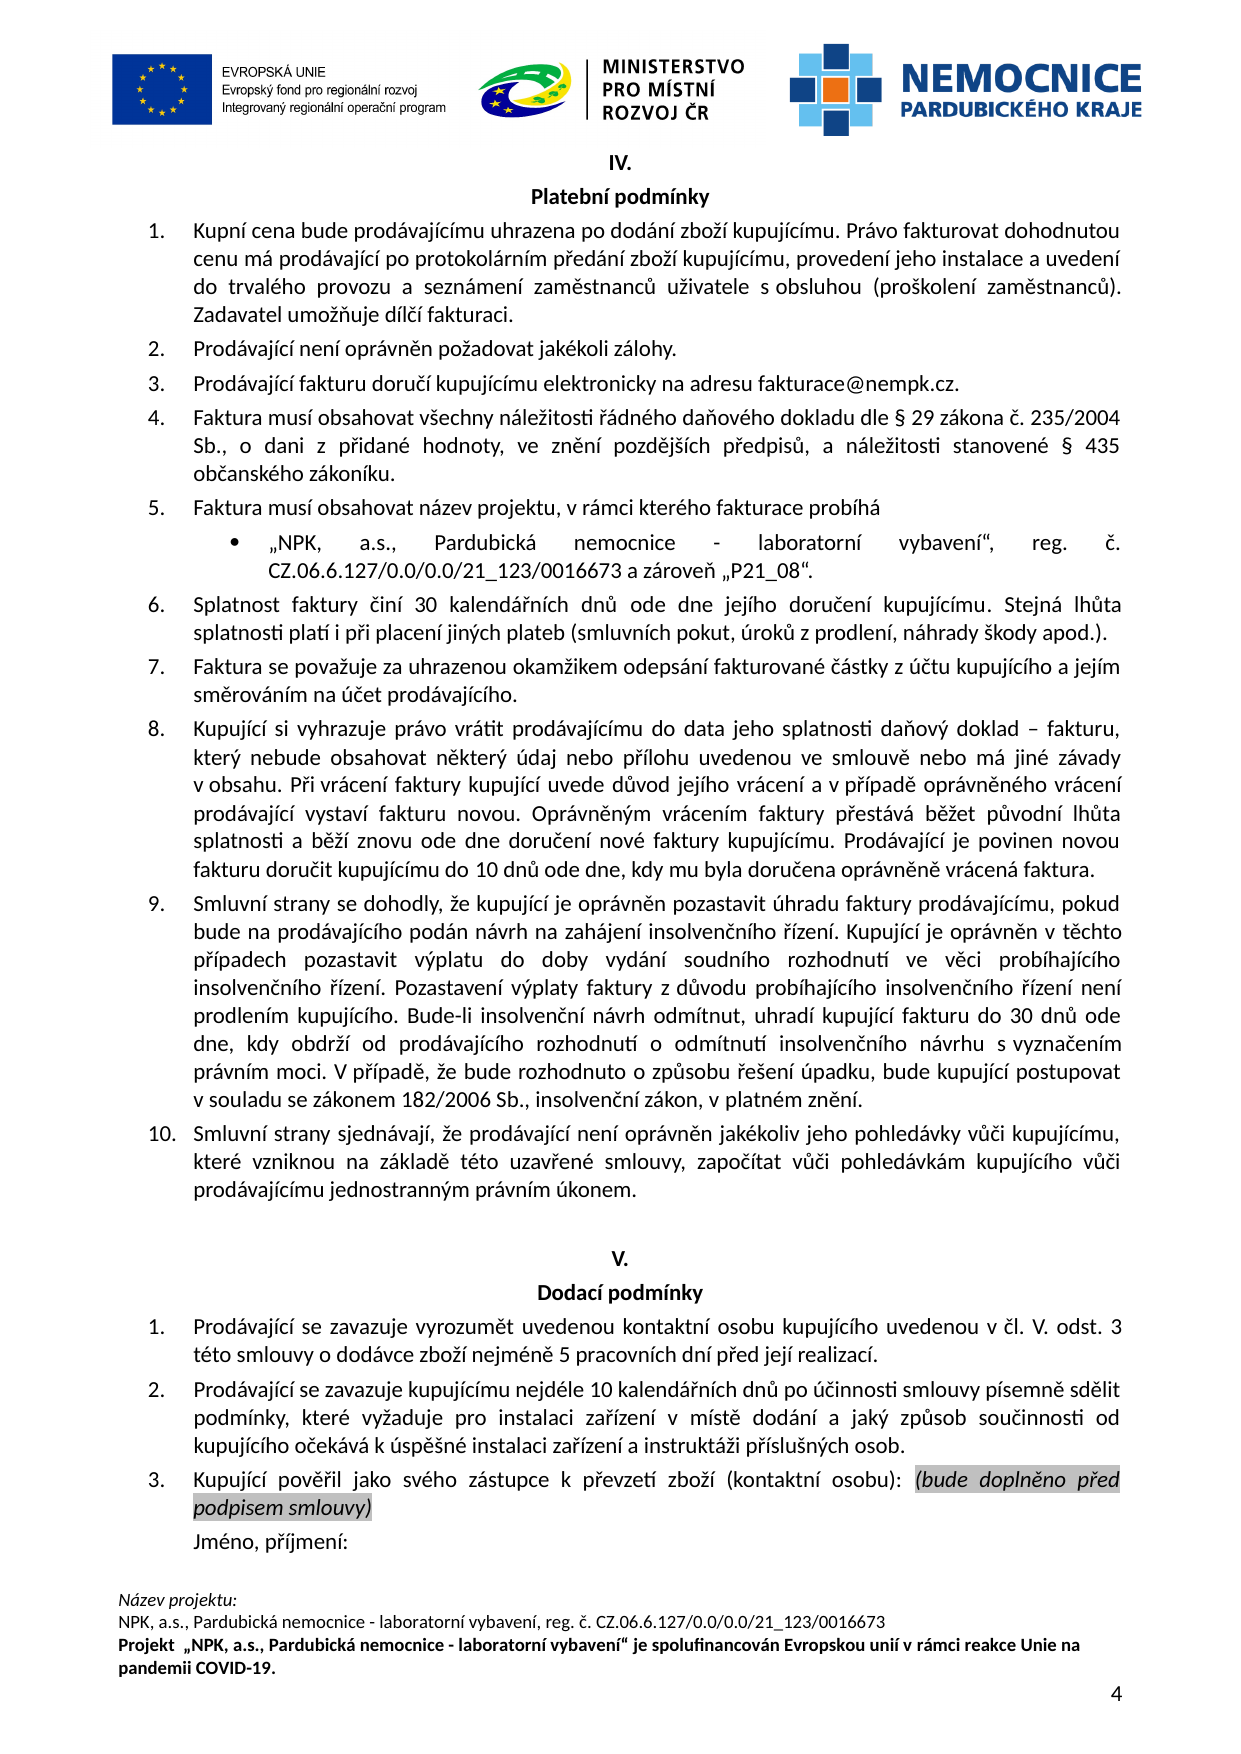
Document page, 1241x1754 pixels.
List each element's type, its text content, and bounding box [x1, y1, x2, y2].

list Faktura musí obsahovat všechny náležitosti řádného daňového dokladu dle § 29 zákona č. 235/2004 Sb., o dani z přidané hodnoty, ve znění pozdějších předpisů, a náležitosti stanovené § 435 občanského zákoníku. [148, 403, 1122, 487]
list Smluvní strany sjednávají, že prodávající není oprávněn jakékoliv jeho pohledávky vůči kupujícímu, které vzniknou na základě této uzavřené smlouvy, započítat vůči pohledávkám kupujícího vůči prodávajícímu jednostranným právním úkonem. [148, 1119, 1122, 1203]
list Prodávající se zavazuje kupujícímu nejdéle 10 kalendářních dnů po účinnosti smlouvy písemně sdělit podmínky, které vyžaduje pro instalaci zařízení v místě dodání a jaký způsob součinnosti od kupujícího očekává k úspěšné instalaci zařízení a instruktáži příslušných osob. [148, 1375, 1122, 1459]
list „NPK, a.s., Pardubická nemocnice - laboratorní vybavení“, reg. č. CZ.06.6.127/0.0/0.0/21_123/0016673 a zároveň „P21_08“. [231, 528, 1122, 584]
text IV. [118, 148, 1122, 176]
text Dodací podmínky [118, 1278, 1122, 1306]
list Splatnost faktury činí 30 kalendářních dnů ode dne jejího doručení kupujícímu. Stejná lhůta splatnosti platí i při placení jiných plateb (smluvních pokut, úroků z prodlení, náhrady škody apod.). [148, 590, 1122, 646]
list Prodávající není oprávněn požadovat jakékoli zálohy. [148, 334, 1122, 363]
text v. [118, 1244, 1122, 1272]
list Kupní cena bude prodávajícímu uhrazena po dodání zboží kupujícímu. Právo fakturovat dohodnutou cenu má prodávající po protokolárním předání zboží kupujícímu, provedení jeho instalace a uvedení do trvalého provozu a seznámení zaměstnanců uživatele s obsluhou (proškolení zaměstnanců). Zadavatel umožňuje dílčí fakturaci. [148, 216, 1122, 328]
text Jméno, příjmení: [193, 1527, 1122, 1555]
list Kupující pověřil jako svého zástupce k převzetí zboží (kontaktní osobu): (bude doplněno před podpisem smlouvy) [148, 1465, 1122, 1521]
list Prodávající fakturu doručí kupujícímu elektronicky na adresu fakturace@nempk.cz. [148, 369, 1122, 397]
list Kupující si vyhrazuje právo vrátit prodávajícímu do data jeho splatnosti daňový doklad – fakturu, který nebude obsahovat některý údaj nebo přílohu uvedenou ve smlouvě nebo má jiné závady v obsahu. Při vrácení faktury kupující uvede důvod jejího vrácení a v případě oprávněného vrácení prodávající vystaví fakturu novou. Oprávněným vrácením faktury přestává běžet původní lhůta splatnosti a běží znovu ode dne doručení nové faktury kupujícímu. Prodávající je povinen novou fakturu doručit kupujícímu do 10 dnů ode dne, kdy mu byla doručena oprávněně vrácená faktura. [148, 714, 1122, 883]
list Prodávající se zavazuje vyrozumět uvedenou kontaktní osobu kupujícího uvedenou v čl. V. odst. 3 této smlouvy o dodávce zboží nejméně 5 pracovních dní před její realizací. [148, 1312, 1122, 1368]
list Faktura musí obsahovat název projektu, v rámci kterého fakturace probíhá [148, 493, 1122, 521]
text Platební podmínky [118, 182, 1122, 210]
picture [788, 42, 1142, 137]
list Smluvní strany se dohodly, že kupující je oprávněn pozastavit úhradu faktury prodávajícímu, pokud bude na prodávajícího podán návrh na zahájení insolvenčního řízení. Kupující je oprávněn v těchto případech pozastavit výplatu do doby vydání soudního rozhodnutí ve věci probíhajícího insolvenčního řízení. Pozastavení výplaty faktury z důvodu probíhajícího insolvenčního řízení není prodlením kupujícího. Bude-li insolvenční návrh odmítnut, uhradí kupující fakturu do 30 dnů ode dne, kdy obdrží od prodávajícího rozhodnutí o odmítnutí insolvenčního návrhu s vyznačením právním moci. V případě, že bude rozhodnuto o způsobu řešení úpadku, bude kupující postupovat v souladu se zákonem 182/2006 Sb., insolvenční zákon, v platném znění. [148, 889, 1122, 1113]
list Faktura se považuje za uhrazenou okamžikem odepsání fakturované částky z účtu kupujícího a jejím směrováním na účet prodávajícího. [148, 652, 1122, 708]
picture [90, 30, 766, 148]
